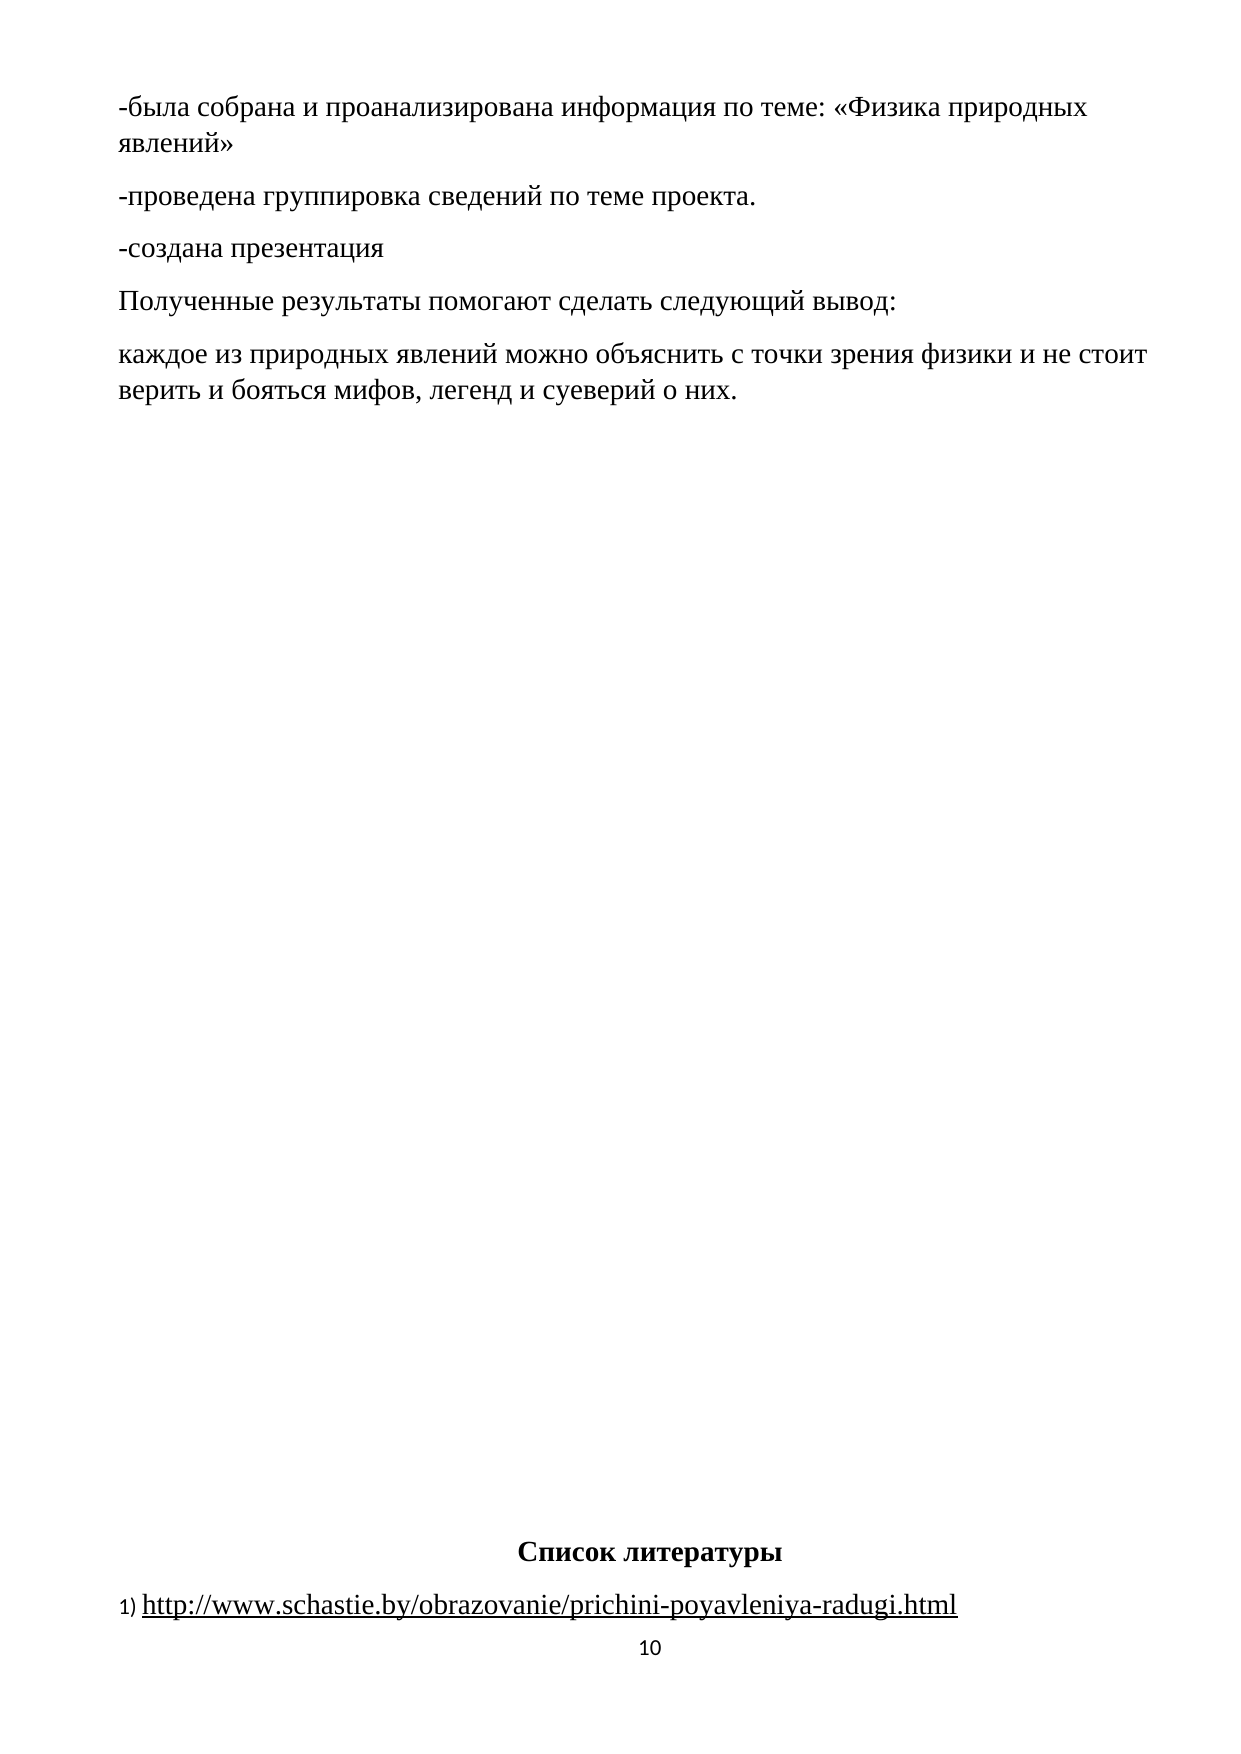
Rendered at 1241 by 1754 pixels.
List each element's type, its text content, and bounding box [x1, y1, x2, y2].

text -создана презентация [118, 230, 1181, 264]
text -проведена группировка сведений по теме проекта. [118, 178, 1181, 211]
text Полученные результаты помогают сделать следующий вывод: [118, 283, 1181, 317]
text -была собрана и проанализирована информация по теме: «Физика природных явлений» [118, 89, 1181, 158]
text Список литературы [118, 1534, 1181, 1568]
text каждое из природных явлений можно объяснить с точки зрения физики и не стоит верить и бояться мифов, легенд и суеверий о них. [118, 336, 1181, 406]
text 1) http://www.schastie.by/obrazovanie/prichini-poyavleniya-radugi.html [118, 1587, 1181, 1620]
